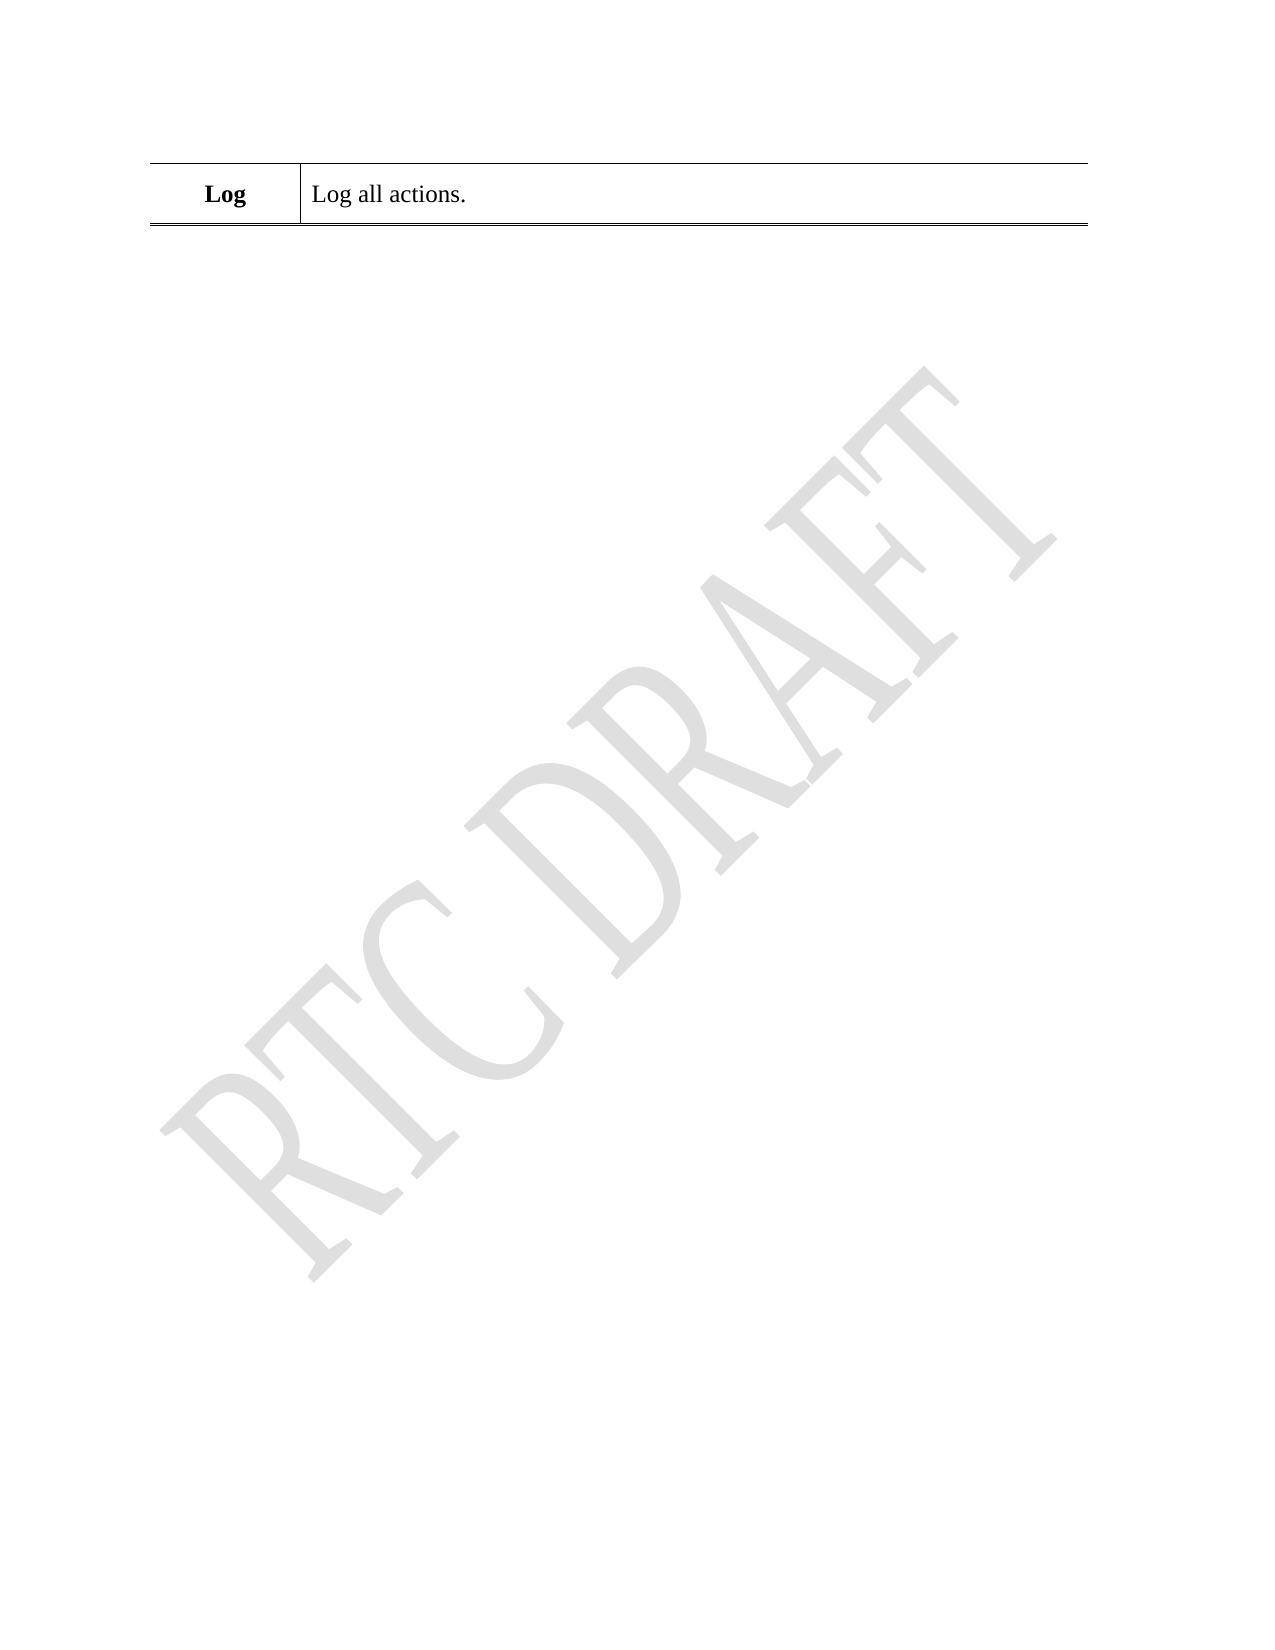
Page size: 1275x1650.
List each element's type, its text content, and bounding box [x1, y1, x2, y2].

table_header Log [150, 164, 300, 222]
table_header Log all actions. [301, 164, 1087, 222]
